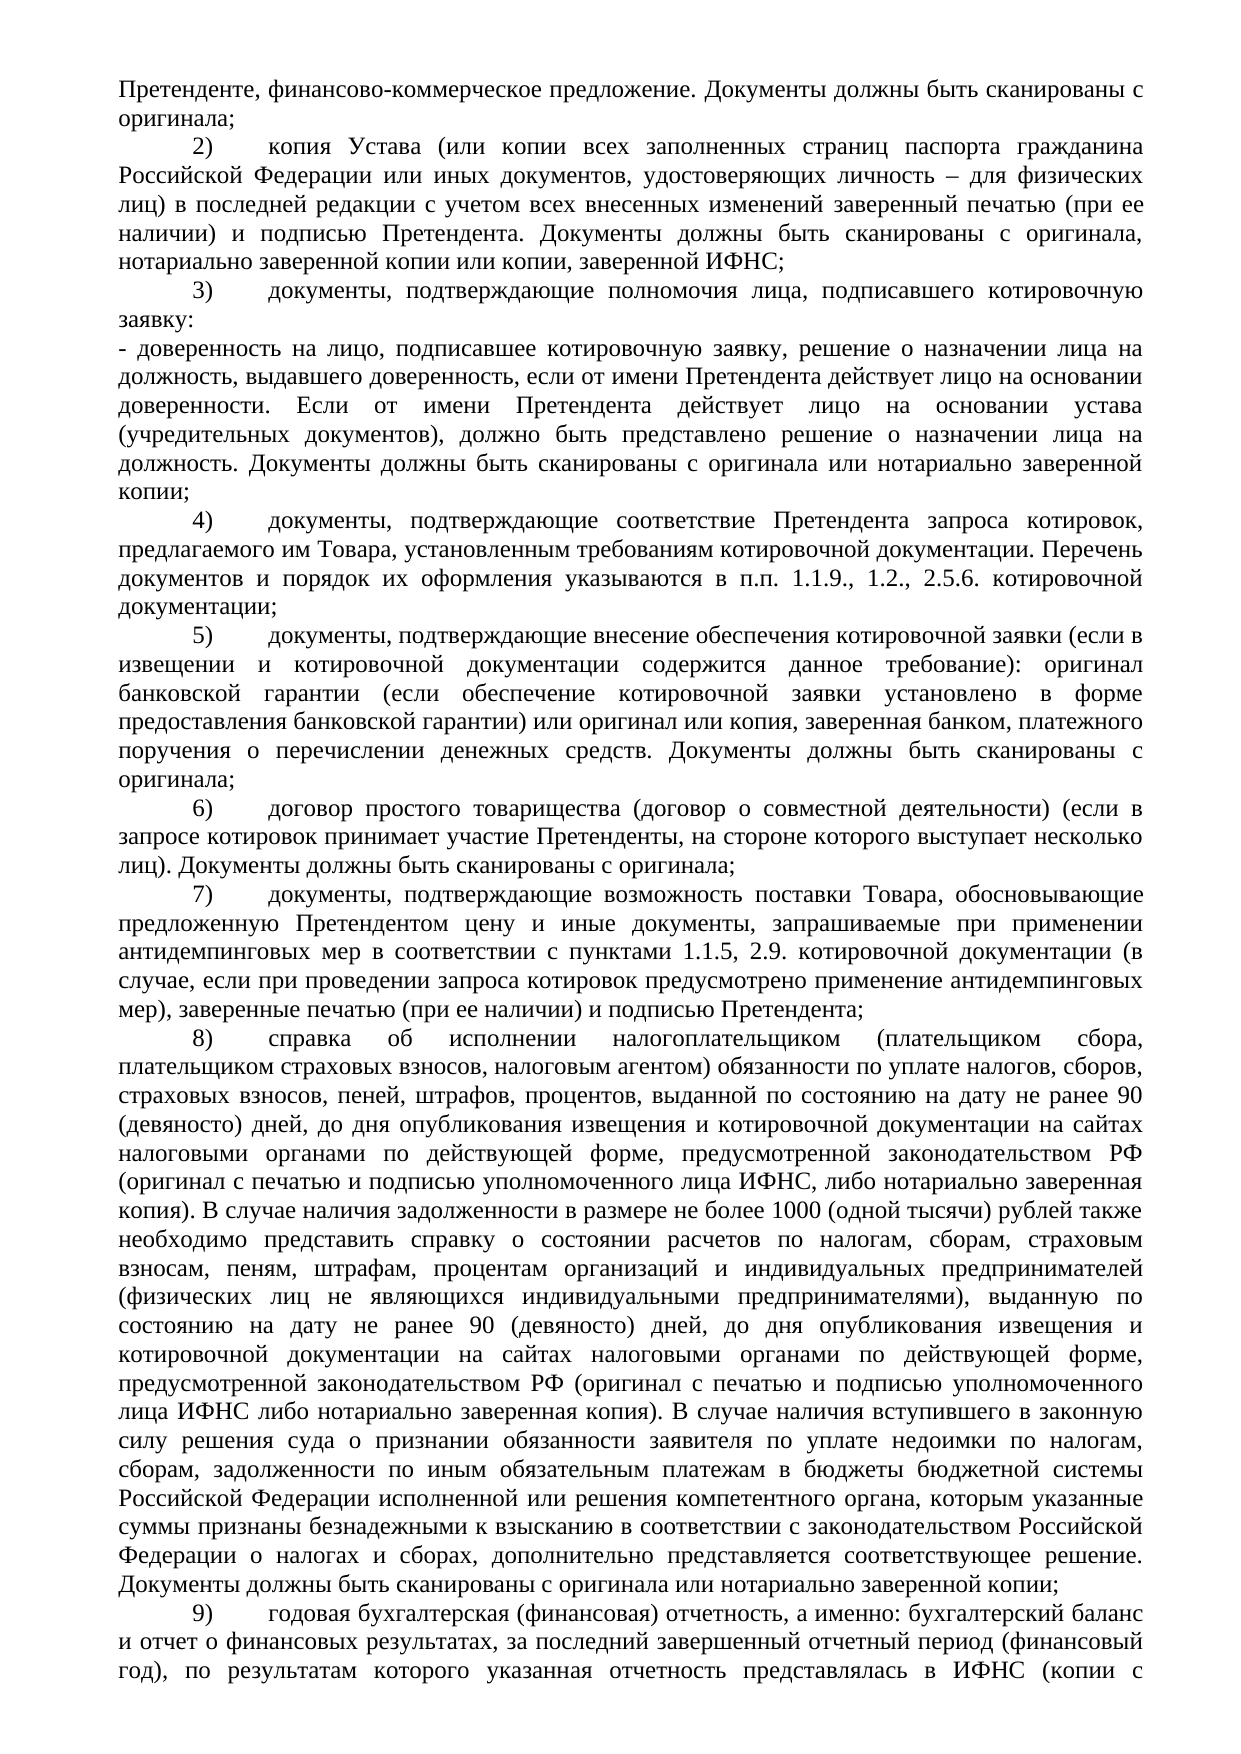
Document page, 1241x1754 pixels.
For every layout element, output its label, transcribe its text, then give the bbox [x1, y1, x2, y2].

list документы, подтверждающие соответствие Претендента запроса котировок, предлагаемого им Товара, установленным требованиям котировочной документации. Перечень документов и порядок их оформления указываются в п.п. 1.1.9., 1.2., 2.5.6. котировочной документации; [118, 505, 1144, 620]
list документы, подтверждающие возможность поставки Товара, обосновывающие предложенную Претендентом цену и иные документы, запрашиваемые при применении антидемпинговых мер в соответствии с пунктами 1.1.5, 2.9. котировочной документации (в случае, если при проведении запроса котировок предусмотрено применение антидемпинговых мер), заверенные печатью (при ее наличии) и подписью Претендента; [118, 879, 1144, 1023]
text - доверенность на лицо, подписавшее котировочную заявку, решение о назначении лица на должность, выдавшего доверенность, если от имени Претендента действует лицо на основании доверенности. Если от имени Претендента действует лицо на основании устава (учредительных документов), должно быть представлено решение о назначении лица на должность. Документы должны быть сканированы с оригинала или нотариально заверенной копии; [118, 333, 1144, 505]
list договор простого товарищества (договор о совместной деятельности) (если в запросе котировок принимает участие Претенденты, на стороне которого выступает несколько лиц). Документы должны быть сканированы с оригинала; [118, 793, 1144, 879]
list копия Устава (или копии всех заполненных страниц паспорта гражданина Российской Федерации или иных документов, удостоверяющих личность – для физических лиц) в последней редакции с учетом всех внесенных изменений заверенный печатью (при ее наличии) и подписью Претендента. Документы должны быть сканированы с оригинала, нотариально заверенной копии или копии, заверенной ИФНС; [118, 131, 1144, 275]
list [118, 74, 1144, 131]
list документы, подтверждающие полномочия лица, подписавшего котировочную заявку: [118, 275, 1144, 333]
list документы, подтверждающие внесение обеспечения котировочной заявки (если в извещении и котировочной документации содержится данное требование): оригинал банковской гарантии (если обеспечение котировочной заявки установлено в форме предоставления банковской гарантии) или оригинал или копия, заверенная банком, платежного поручения о перечислении денежных средств. Документы должны быть сканированы с оригинала; [118, 620, 1144, 793]
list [118, 1598, 1144, 1684]
list справка об исполнении налогоплательщиком (плательщиком сбора, плательщиком страховых взносов, налоговым агентом) обязанности по уплате налогов, сборов, страховых взносов, пеней, штрафов, процентов, выданной по состоянию на дату не ранее 90 (девяносто) дней, до дня опубликования извещения и котировочной документации на сайтах налоговыми органами по действующей форме, предусмотренной законодательством РФ (оригинал с печатью и подписью уполномоченного лица ИФНС, либо нотариально заверенная копия). В случае наличия задолженности в размере не более 1000 (одной тысячи) рублей также необходимо представить справку о состоянии расчетов по налогам, сборам, страховым взносам, пеням, штрафам, процентам организаций и индивидуальных предпринимателей (физических лиц не являющихся индивидуальными предпринимателями), выданную по состоянию на дату не ранее 90 (девяносто) дней, до дня опубликования извещения и котировочной документации на сайтах налоговыми органами по действующей форме, предусмотренной законодательством РФ (оригинал с печатью и подписью уполномоченного лица ИФНС либо нотариально заверенная копия). В случае наличия вступившего в законную силу решения суда о признании обязанности заявителя по уплате недоимки по налогам, сборам, задолженности по иным обязательным платежам в бюджеты бюджетной системы Российской Федерации исполненной или решения компетентного органа, которым указанные суммы признаны безнадежными к взысканию в соответствии с законодательством Российской Федерации о налогах и сборах, дополнительно представляется соответствующее решение. Документы должны быть сканированы с оригинала или нотариально заверенной копии; [118, 1023, 1144, 1598]
